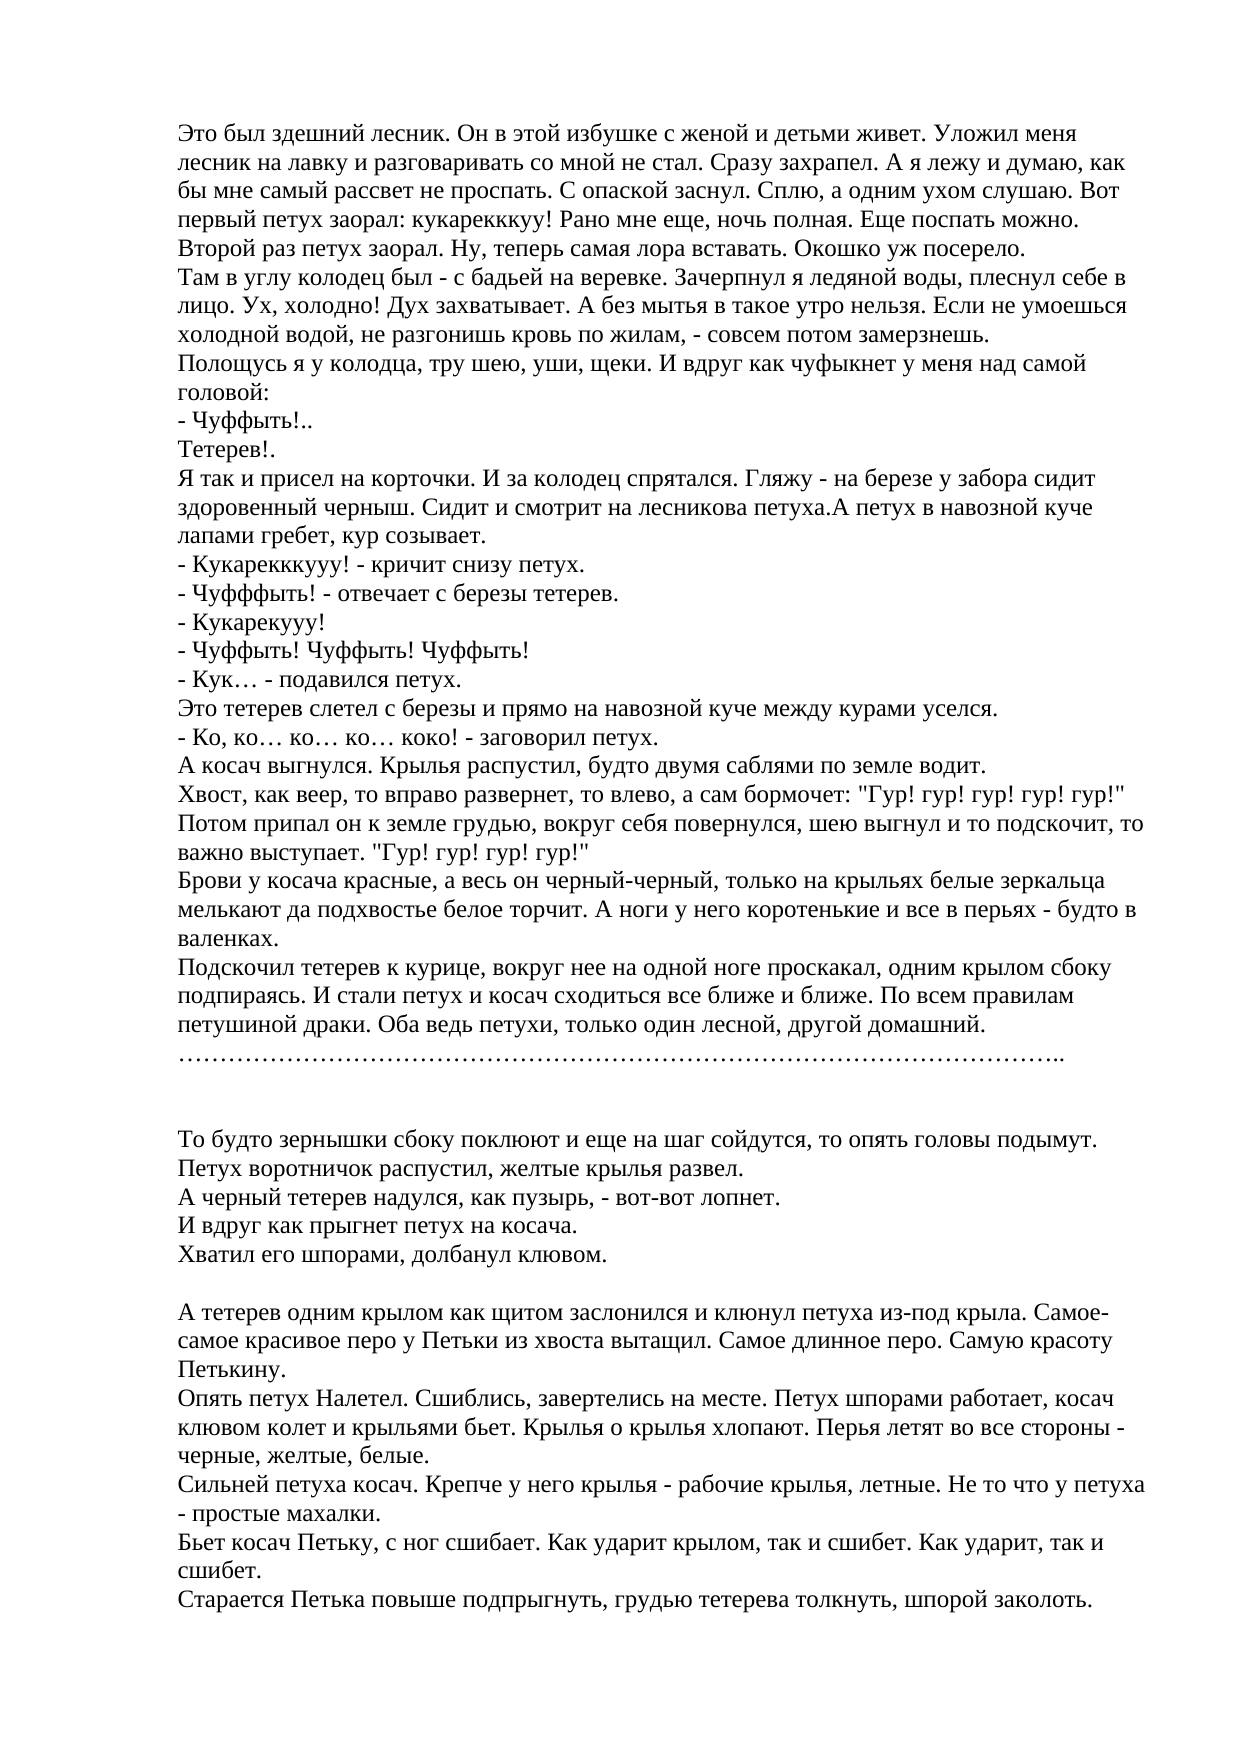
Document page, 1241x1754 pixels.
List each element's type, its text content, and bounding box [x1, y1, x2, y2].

text …………………………………………………………………………………………….. [177, 1038, 1152, 1067]
text Хватил его шпорами, долбанул клювом. [177, 1239, 1152, 1268]
text Там в углу колодец был - с бадьей на веревке. Зачерпнул я ледяной воды, плеснул себе в лицо. Ух, холодно! Дух захватывает. А без мытья в такое утро нельзя. Если не умоешься холодной водой, не разгонишь кровь по жилам, - совсем потом замерзнешь. [177, 262, 1152, 348]
text А черный тетерев надулся, как пузырь, - вот-вот лопнет. [177, 1182, 1152, 1211]
text Бьет косач Петьку, с ног сшибает. Как ударит крылом, так и сшибет. Как ударит, так и сшибет. [177, 1527, 1152, 1584]
text Подскочил тетерев к курице, вокруг нее на одной ноге проскакал, одним крылом сбоку подпираясь. И стали петух и косач сходиться все ближе и ближе. По всем правилам петушиной драки. Оба ведь петухи, только один лесной, другой домашний. [177, 952, 1152, 1038]
text Хвост, как веер, то вправо развернет, то влево, а сам бормочет: "Гур! гур! гур! гур! гур!" Потом припал он к земле грудью, вокруг себя повернулся, шею выгнул и то подскочит, то важно выступает. "Гур! гур! гур! гур!" [177, 779, 1152, 866]
text А косач выгнулся. Крылья распустил, будто двумя саблями по земле водит. [177, 751, 1152, 779]
text А тетерев одним крылом как щитом заслонился и клюнул петуха из-под крыла. Самое-самое красивое перо у Петьки из хвоста вытащил. Самое длинное перо. Самую красоту Петькину. [177, 1297, 1152, 1383]
text Полощусь я у колодца, тру шею, уши, щеки. И вдруг как чуфыкнет у меня над самой головой: [177, 348, 1152, 406]
text - Чуффыть! Чуффыть! Чуффыть! [177, 636, 1152, 664]
text Тетерев!. [177, 434, 1152, 463]
text Второй раз петух заорал. Ну, теперь самая лора вставать. Окошко уж посерело. [177, 233, 1152, 262]
text - Ко, ко… ко… ко… коко! - заговорил петух. [177, 722, 1152, 751]
text Брови у косача красные, а весь он черный-черный, только на крыльях белые зеркальца мелькают да подхвостье белое торчит. А ноги у него коротенькие и все в перьях - будто в валенках. [177, 866, 1152, 952]
text То будто зернышки сбоку поклюют и еще на шаг сойдутся, то опять головы подымут. Петух воротничок распустил, желтые крылья развел. [177, 1124, 1152, 1182]
text Это был здешний лесник. Он в этой избушке с женой и детьми живет. Уложил меня лесник на лавку и разговаривать со мной не стал. Сразу захрапел. А я лежу и думаю, как бы мне самый рассвет не проспать. С опаской заснул. Сплю, а одним ухом слушаю. Вот первый петух заорал: кукарекккуу! Рано мне еще, ночь полная. Еще поспать можно. [177, 118, 1152, 233]
text Я так и присел на корточки. И за колодец спрятался. Гляжу - на березе у забора сидит здоровенный черныш. Сидит и смотрит на лесникова петуха.А петух в навозной куче лапами гребет, кур созывает. [177, 463, 1152, 549]
text Опять петух Налетел. Сшиблись, завертелись на месте. Петух шпорами работает, косач клювом колет и крыльями бьет. Крылья о крылья хлопают. Перья летят во все стороны - черные, желтые, белые. [177, 1383, 1152, 1469]
text Сильней петуха косач. Крепче у него крылья - рабочие крылья, летные. Не то что у петуха - простые махалки. [177, 1469, 1152, 1527]
text Старается Петька повыше подпрыгнуть, грудью тетерева толкнуть, шпорой заколоть. [177, 1584, 1152, 1613]
text - Кукарекууу! [177, 607, 1152, 636]
text - Кук… - подавился петух. [177, 664, 1152, 693]
text Это тетерев слетел с березы и прямо на навозной куче между курами уселся. [177, 693, 1152, 722]
text И вдруг как прыгнет петух на косача. [177, 1211, 1152, 1239]
text - Чуфффыть! - отвечает с березы тетерев. [177, 578, 1152, 607]
text - Кукарекккууу! - кричит снизу петух. [177, 549, 1152, 578]
text - Чуффыть!.. [177, 406, 1152, 434]
